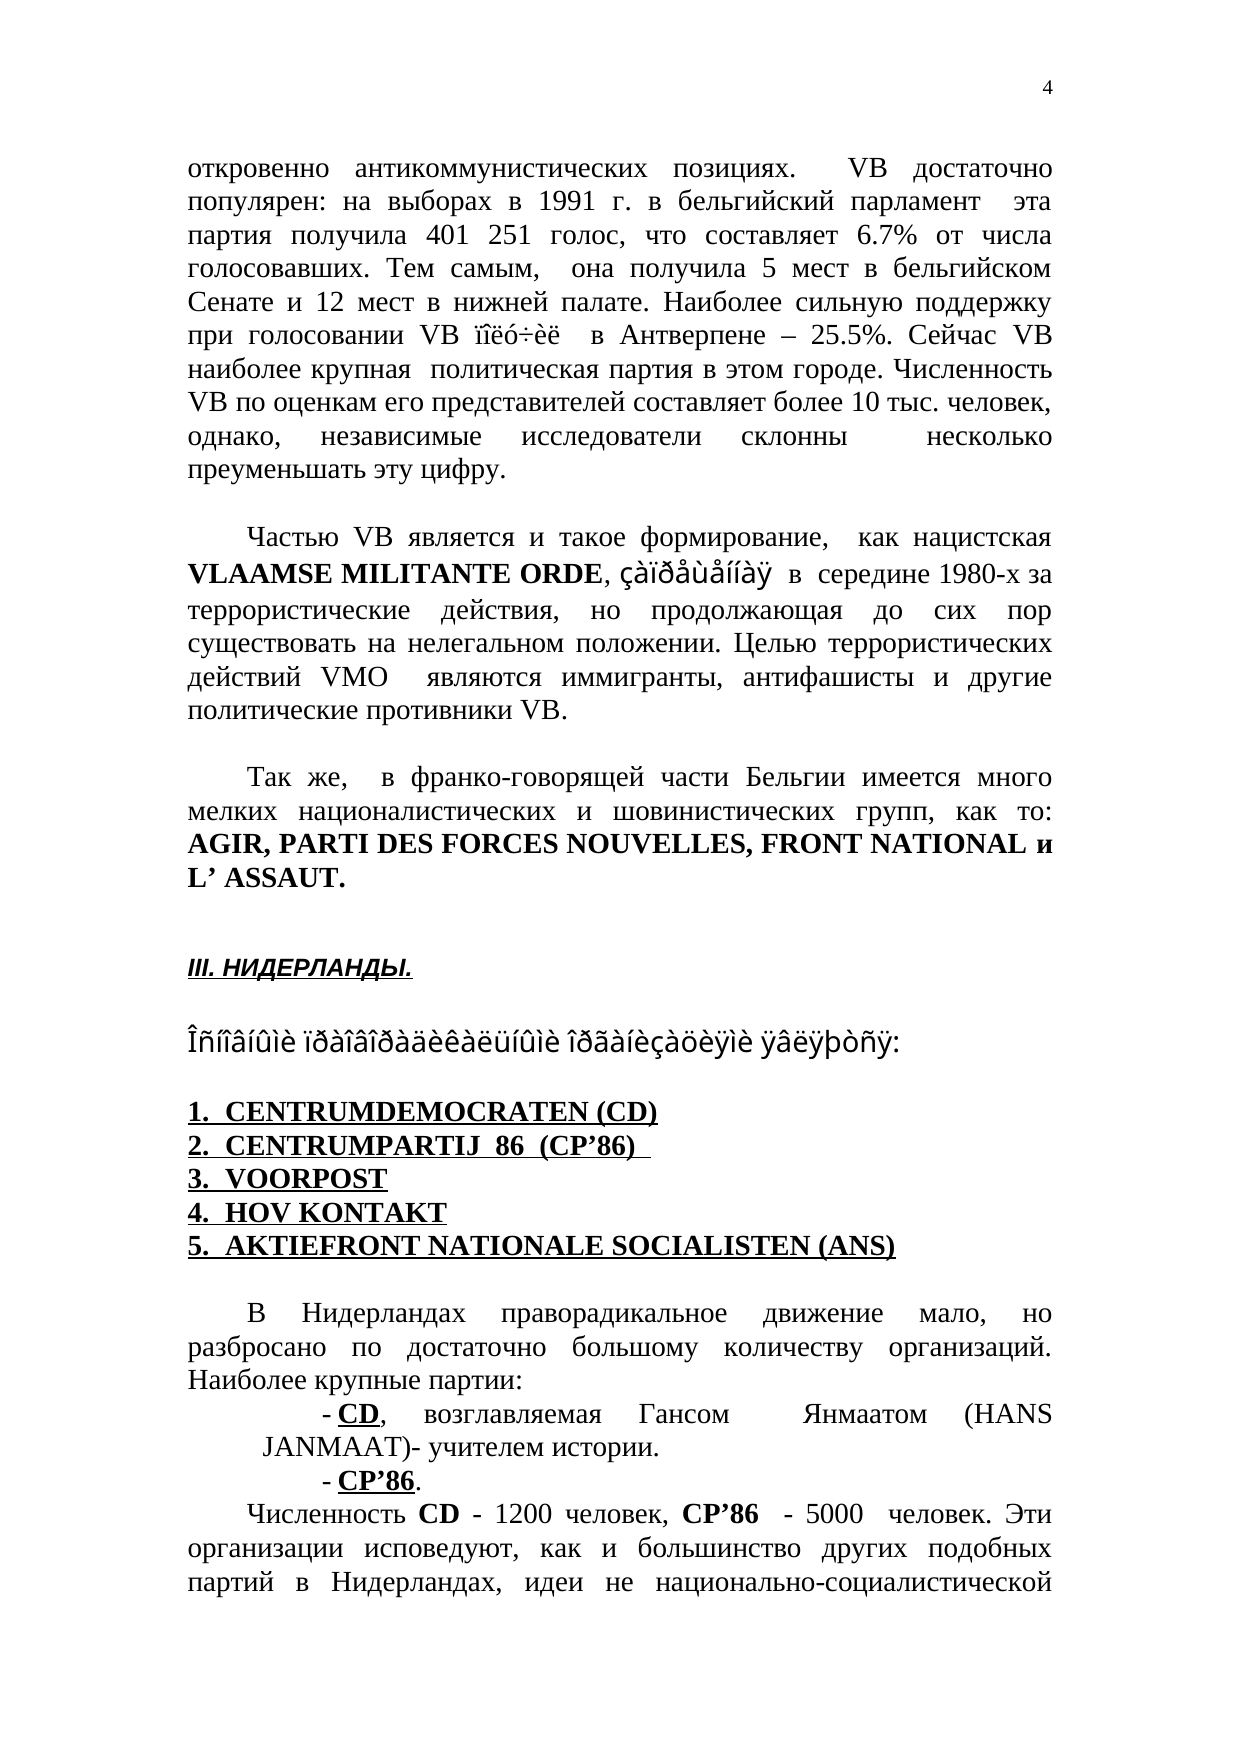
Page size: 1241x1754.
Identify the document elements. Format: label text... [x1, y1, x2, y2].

text - CD, возглавляемая Гансом Янмаатом (HANS JANMAAT)- учителем истории. [262, 1396, 1053, 1463]
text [187, 1497, 1053, 1597]
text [187, 150, 1053, 485]
text 1. CENTRUMDEMOCRATEN (CD) [187, 1094, 1053, 1128]
text Так же, в франко-говорящей части Бельгии имеется много мелких националистических и шовинистических групп, как то: AGIR, PARTI DES FORCES NOUVELLES, FRONT NATIONAL и L’ ASSAUT. [187, 760, 1053, 894]
text Частью VB является и такое формирование, как нацистская VLAAMSE MILITANTE ORDE, çàïðåùåííàÿ в середине 1980-х за террористические действия, но продолжающая до сих пор существовать на нелегальном положении. Целью террористических действий VMO являются иммигранты, антифашисты и другие политические противники VB. [187, 519, 1053, 726]
text 3. VOORPOST [187, 1161, 1053, 1195]
text Îñíîâíûìè ïðàîâîðàäèêàëüíûìè îðãàíèçàöèÿìè ÿâëÿþòñÿ: [187, 1021, 1053, 1061]
text - CP’86. [262, 1463, 1053, 1497]
text 2. CENTRUMPARTIJ 86 (CP’86) [187, 1128, 1053, 1161]
text III. НИДЕРЛАНДЫ. [187, 952, 1053, 981]
text 4. HOV KONTAKT [187, 1195, 1053, 1228]
text 5. AKTIEFRONT NATIONALE SOCIALISTEN (ANS) [187, 1228, 1053, 1262]
text В Нидерландах праворадикальное движение мало, но разбросано по достаточно большому количеству организаций. Наиболее крупные партии: [187, 1296, 1053, 1396]
